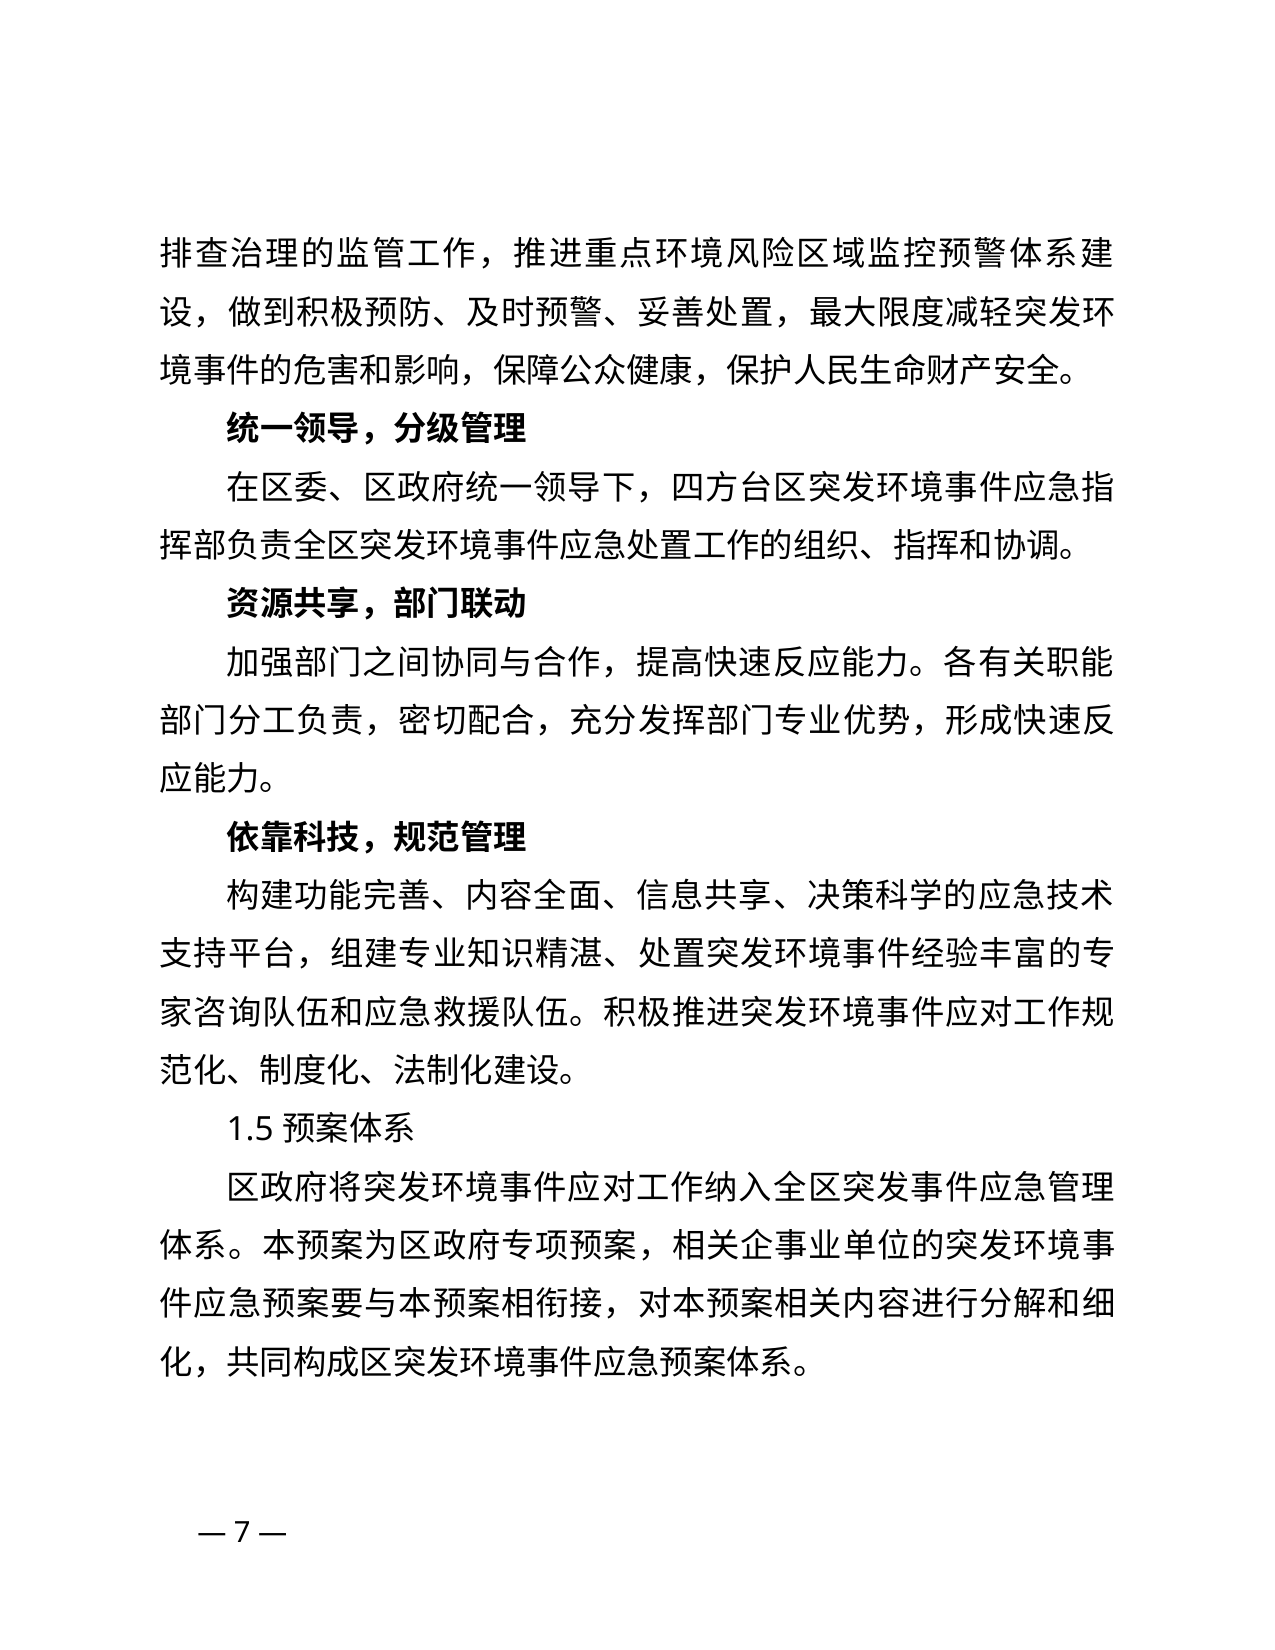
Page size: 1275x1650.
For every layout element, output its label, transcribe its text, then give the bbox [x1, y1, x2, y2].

text 资源共享，部门联动 [159, 569, 1116, 627]
text 构建功能完善、内容全面、信息共享、决策科学的应急技术支持平台，组建专业知识精湛、处置突发环境事件经验丰富的专家咨询队伍和应急救援队伍。积极推进突发环境事件应对工作规范化、制度化、法制化建设。 [159, 861, 1116, 1094]
text 加强部门之间协同与合作，提高快速反应能力。各有关职能部门分工负责，密切配合，充分发挥部门专业优势，形成快速反应能力。 [159, 627, 1116, 802]
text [159, 219, 1116, 394]
text 区政府将突发环境事件应对工作纳入全区突发事件应急管理体系。本预案为区政府专项预案，相关企事业单位的突发环境事件应急预案要与本预案相衔接，对本预案相关内容进行分解和细化，共同构成区突发环境事件应急预案体系。 [159, 1152, 1116, 1386]
text 依靠科技，规范管理 [159, 802, 1116, 861]
text 在区委、区政府统一领导下，四方台区突发环境事件应急指挥部负责全区突发环境事件应急处置工作的组织、指挥和协调。 [159, 452, 1116, 569]
subtitle 1.5 预案体系 [159, 1094, 1116, 1152]
text 统一领导，分级管理 [159, 394, 1116, 452]
